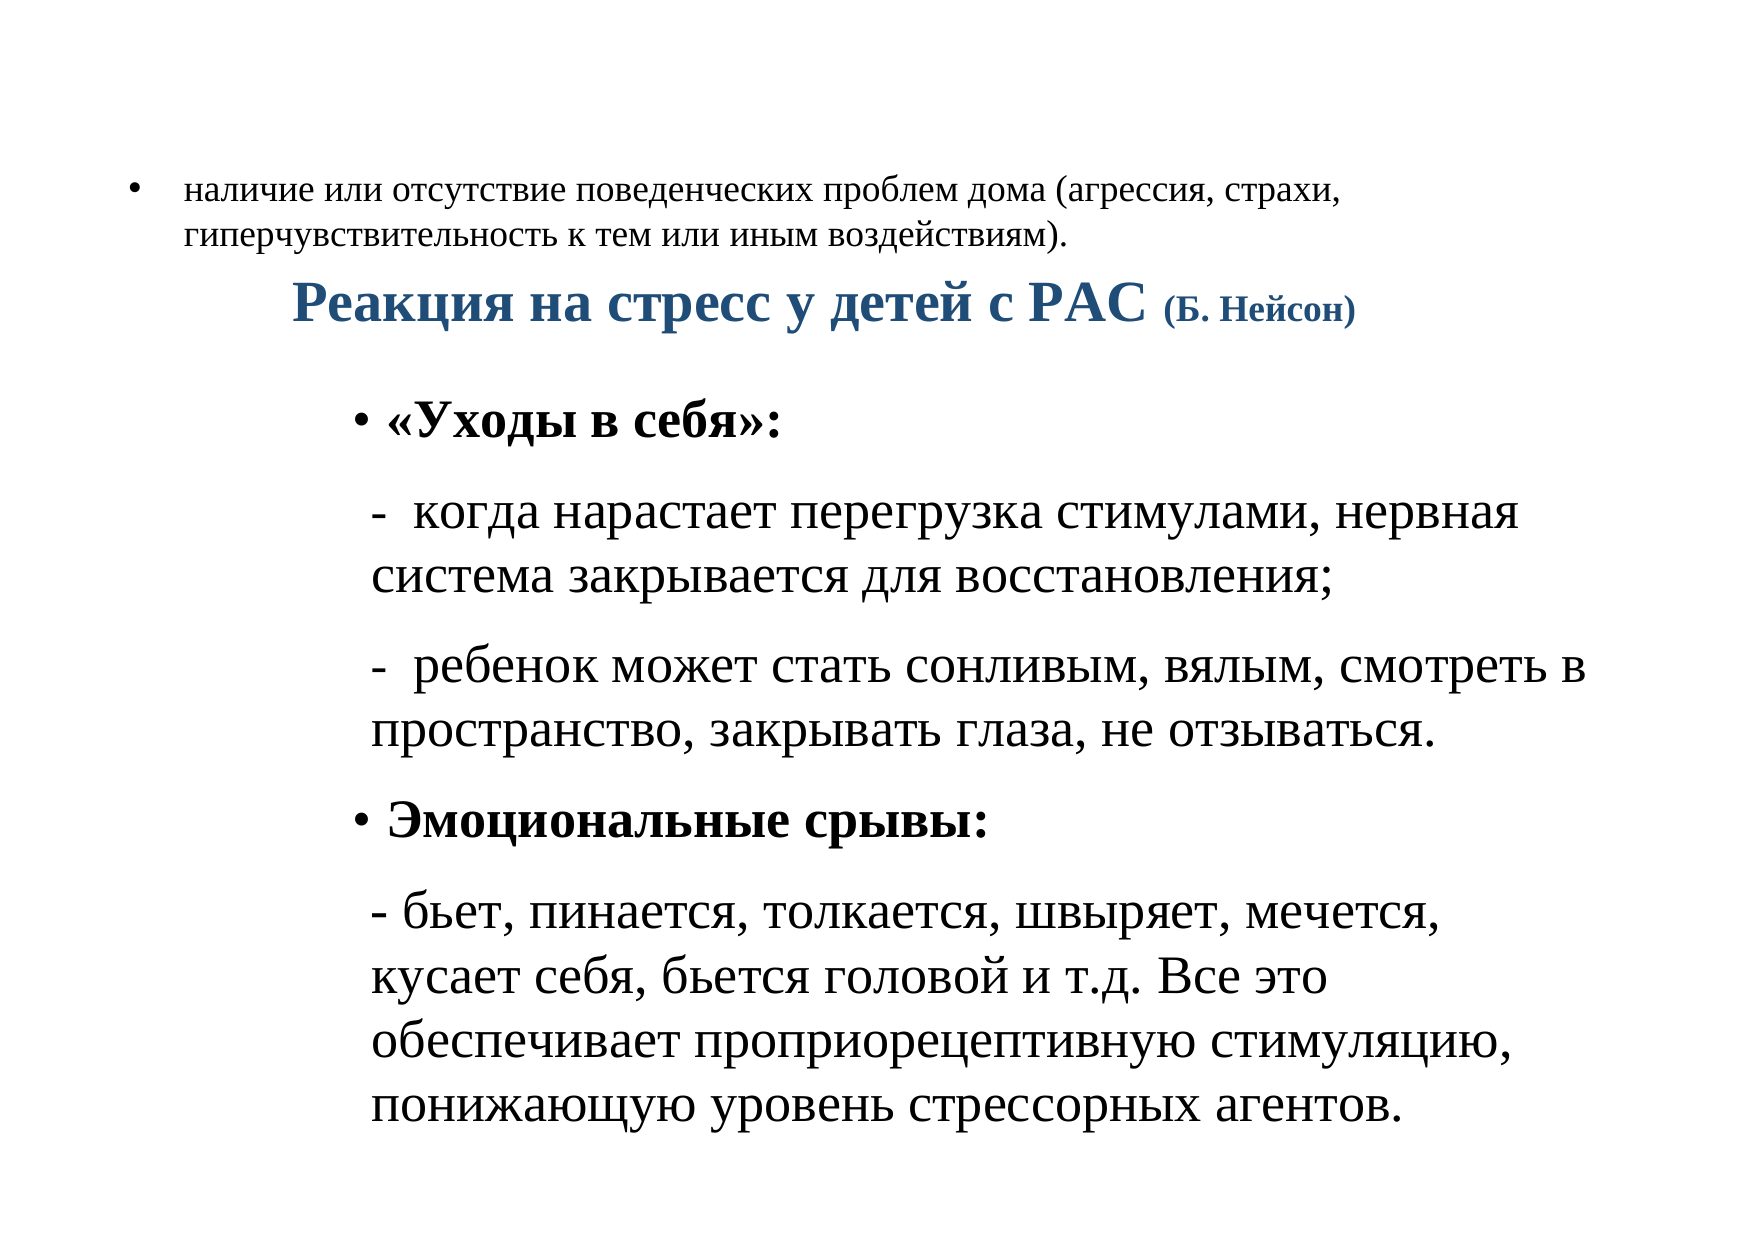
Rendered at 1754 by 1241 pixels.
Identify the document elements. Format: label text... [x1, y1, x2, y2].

text - бьет, пинается, толкается, швыряет, мечется, кусает себя, бьется головой и т.д. Все это обеспечивает проприорецептивную стимуляцию, понижающую уровень стрессорных агентов. [370, 878, 1579, 1133]
text • Эмоциональные срывы: [118, 787, 1713, 849]
subtitle Реакция на стресс у детей с РАС (Б. Нейсон) [292, 267, 1713, 334]
list наличие или отсутствие поведенческих проблем дома (агрессия, страхи, гиперчувствительность к тем или иным воздействиям). [127, 162, 1713, 255]
list когда нарастает перегрузка стимулами, нервная система закрывается для восстановления; [370, 478, 1653, 604]
text • «Уходы в себя»: [118, 386, 1713, 449]
list ребенок может стать сонливым, вялым, смотреть в пространство, закрывать глаза, не отзываться. [370, 632, 1653, 759]
